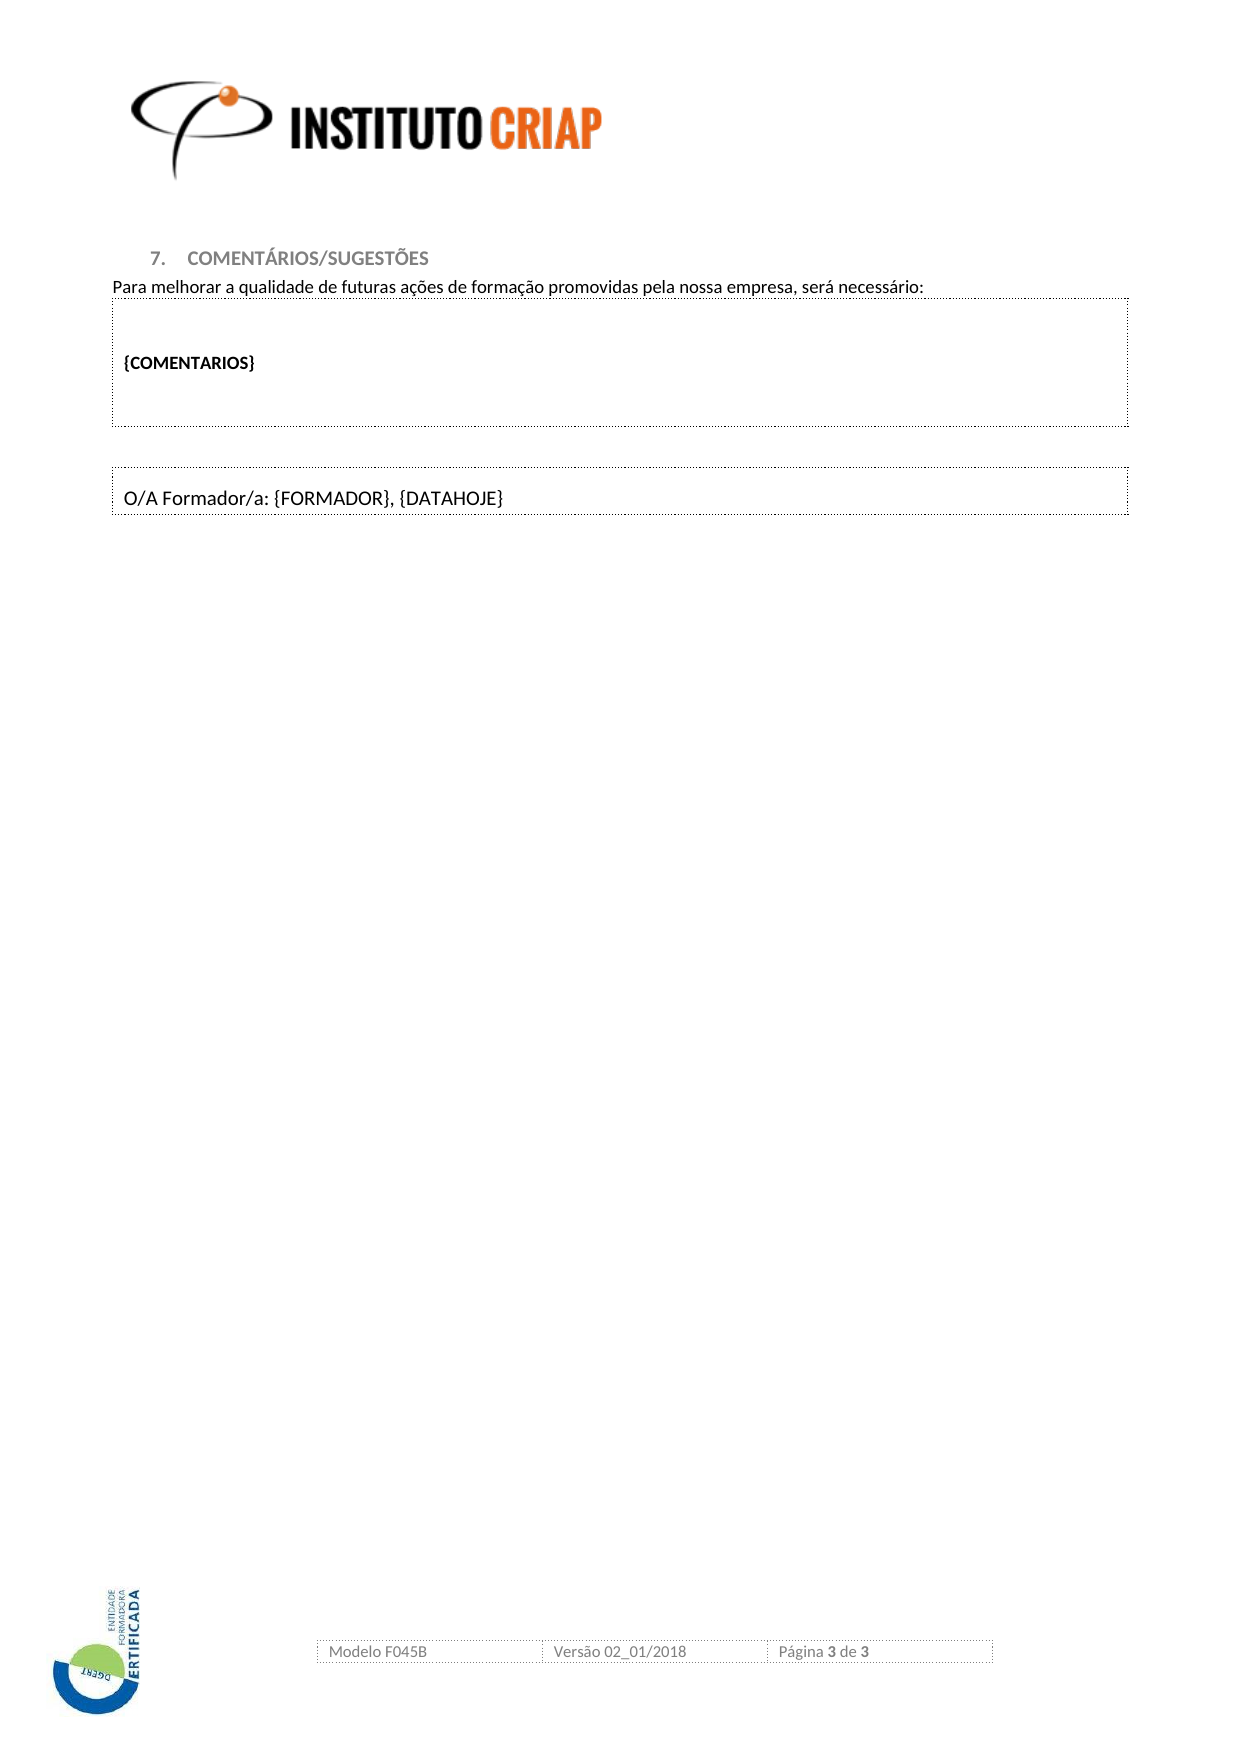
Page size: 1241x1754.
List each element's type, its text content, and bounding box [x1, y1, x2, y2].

table_header O/A Formador/a: {FORMADOR}, {DATAHOJE} [113, 467, 1128, 514]
picture [127, 73, 613, 184]
subtitle Comentários/Sugestões [150, 245, 1128, 270]
table_header {COMENTARIOS} [113, 298, 1128, 426]
text Para melhorar a qualidade de futuras ações de formação promovidas pela nossa empresa, será necessário: [112, 275, 1128, 298]
picture [46, 1586, 142, 1717]
